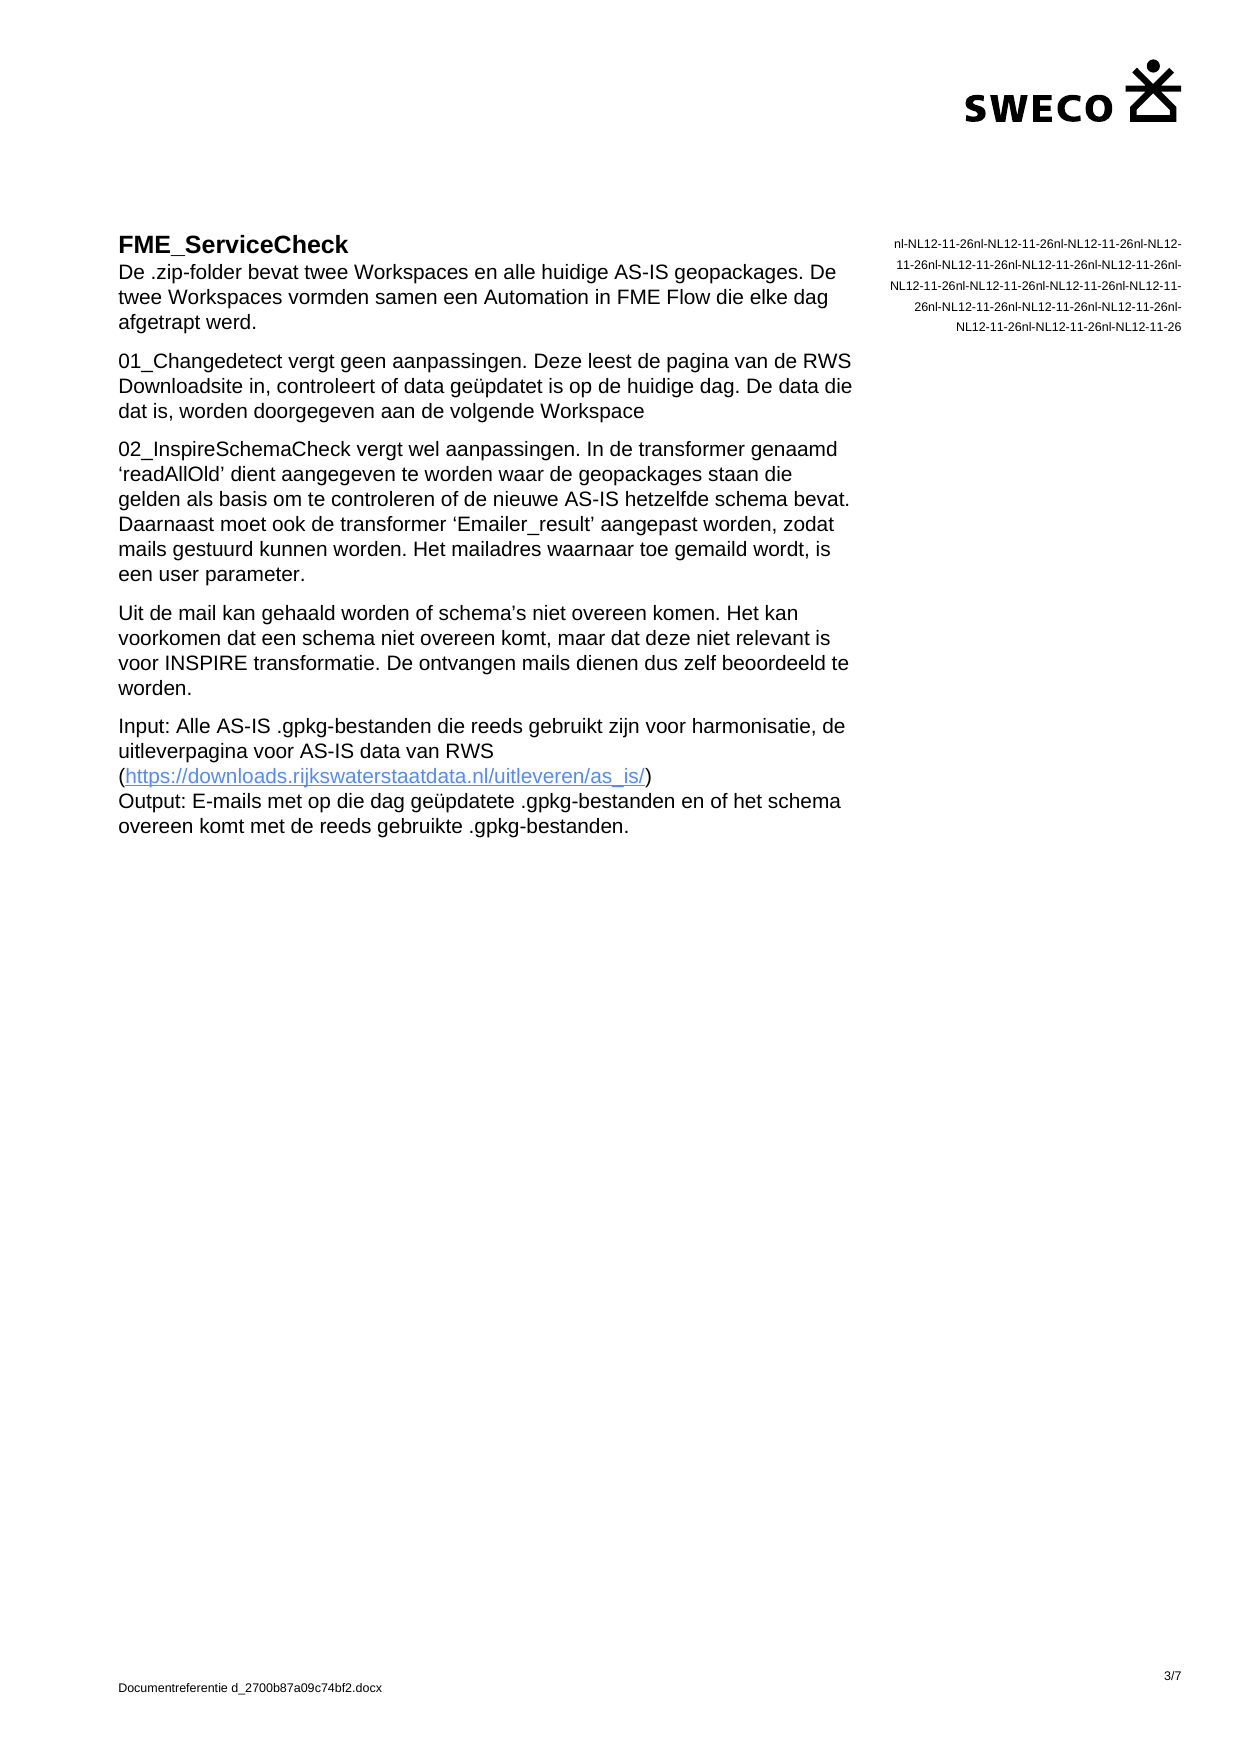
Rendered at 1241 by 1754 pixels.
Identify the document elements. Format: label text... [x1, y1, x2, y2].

text 02_InspireSchemaCheck vergt wel aanpassingen. In de transformer genaamd ‘readAllOld’ dient aangegeven te worden waar de geopackages staan die gelden als basis om te controleren of de nieuwe AS-IS hetzelfde schema bevat. Daarnaast moet ook de transformer ‘Emailer_result’ aangepast worden, zodat mails gestuurd kunnen worden. Het mailadres waarnaar toe gemaild wordt, is een user parameter. [118, 436, 856, 586]
text Output: E-mails met op die dag geüpdatete .gpkg-bestanden en of het schema overeen komt met de reeds gebruikte .gpkg-bestanden. [118, 788, 856, 838]
text Input: Alle AS-IS .gpkg-bestanden die reeds gebruikt zijn voor harmonisatie, de uitleverpagina voor AS-IS data van RWS (https://downloads.rijkswaterstaatdata.nl/uitleveren/as_is/) [118, 713, 856, 788]
text Uit de mail kan gehaald worden of schema’s niet overeen komen. Het kan voorkomen dat een schema niet overeen komt, maar dat deze niet relevant is voor INSPIRE transformatie. De ontvangen mails dienen dus zelf beoordeeld te worden. [118, 600, 856, 700]
text FME_ServiceCheck De .zip-folder bevat twee Workspaces en alle huidige AS-IS geopackages. De twee Workspaces vormden samen een Automation in FME Flow die elke dag afgetrapt werd. [118, 230, 856, 334]
text 01_Changedetect vergt geen aanpassingen. Deze leest de pagina van de RWS Downloadsite in, controleert of data geüpdatet is op de huidige dag. De data die dat is, worden doorgegeven aan de volgende Workspace [118, 348, 856, 423]
